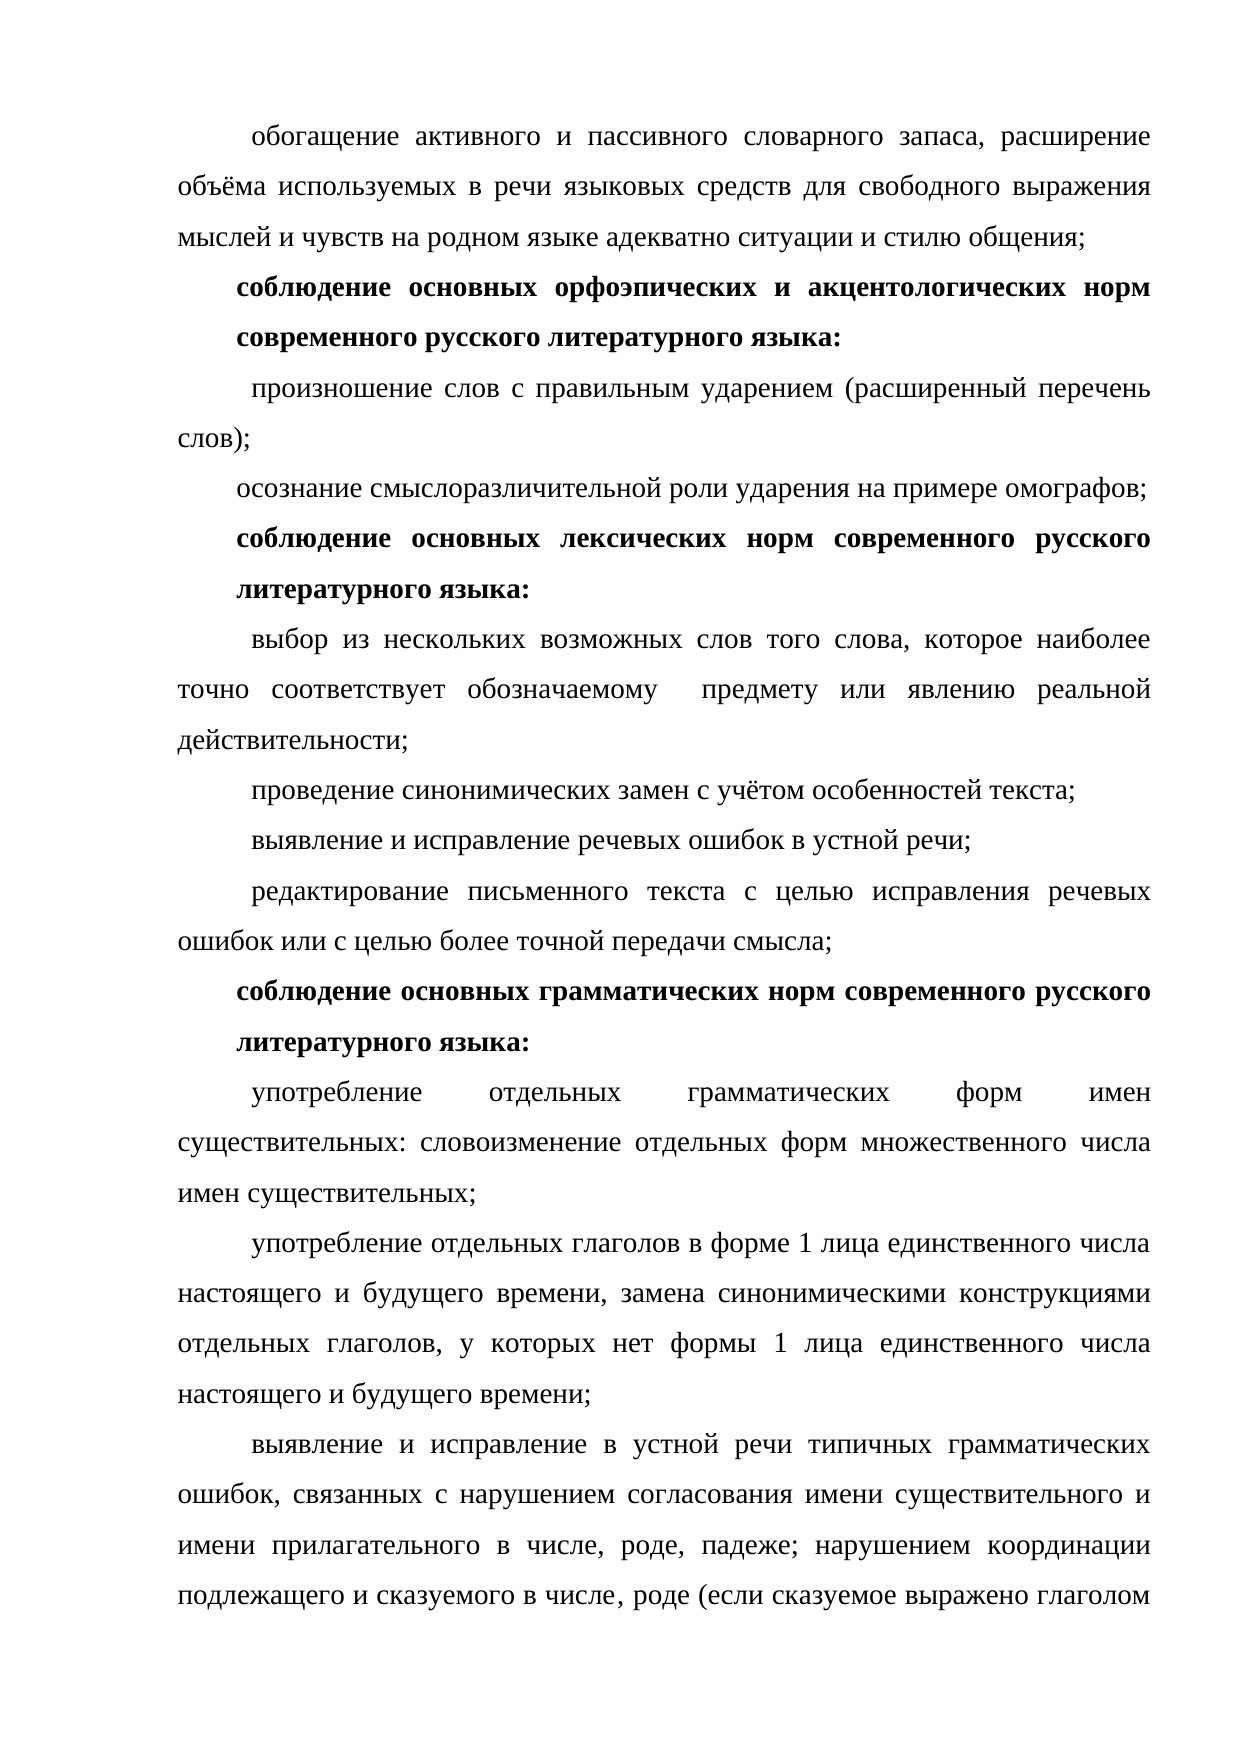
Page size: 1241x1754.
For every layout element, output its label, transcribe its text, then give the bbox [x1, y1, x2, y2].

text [177, 1426, 1152, 1611]
text проведение синонимических замен с учётом особенностей текста; [177, 772, 1152, 806]
text выбор из нескольких возможных слов того слова, которое наиболее точно соответствует обозначаемому предмету или явлению реальной действительности; [177, 621, 1152, 755]
text соблюдение основных лексических норм современного русского литературного языка: [236, 521, 1152, 604]
text осознание смыслоразличительной роли ударения на примере омографов; [177, 470, 1152, 504]
text редактирование письменного текста с целью исправления речевых ошибок или с целью более точной передачи смысла; [177, 873, 1152, 957]
text обогащение активного и пассивного словарного запаса, расширение объёма используемых в речи языковых средств для свободного выражения мыслей и чувств на родном языке адекватно ситуации и стилю общения; [177, 118, 1152, 252]
text произношение слов с правильным ударением (расширенный перечень слов); [177, 370, 1152, 453]
text употребление отдельных глаголов в форме 1 лица единственного числа настоящего и будущего времени, замена синонимическими конструкциями отдельных глаголов, у которых нет формы 1 лица единственного числа настоящего и будущего времени; [177, 1225, 1152, 1409]
text соблюдение основных орфоэпических и акцентологических норм современного русского литературного языка: [236, 269, 1152, 353]
text выявление и исправление речевых ошибок в устной речи; [177, 822, 1152, 856]
text употребление отдельных грамматических форм имен существительных: словоизменение отдельных форм множественного числа имен существительных; [177, 1074, 1152, 1208]
text соблюдение основных грамматических норм современного русского литературного языка: [236, 973, 1152, 1057]
